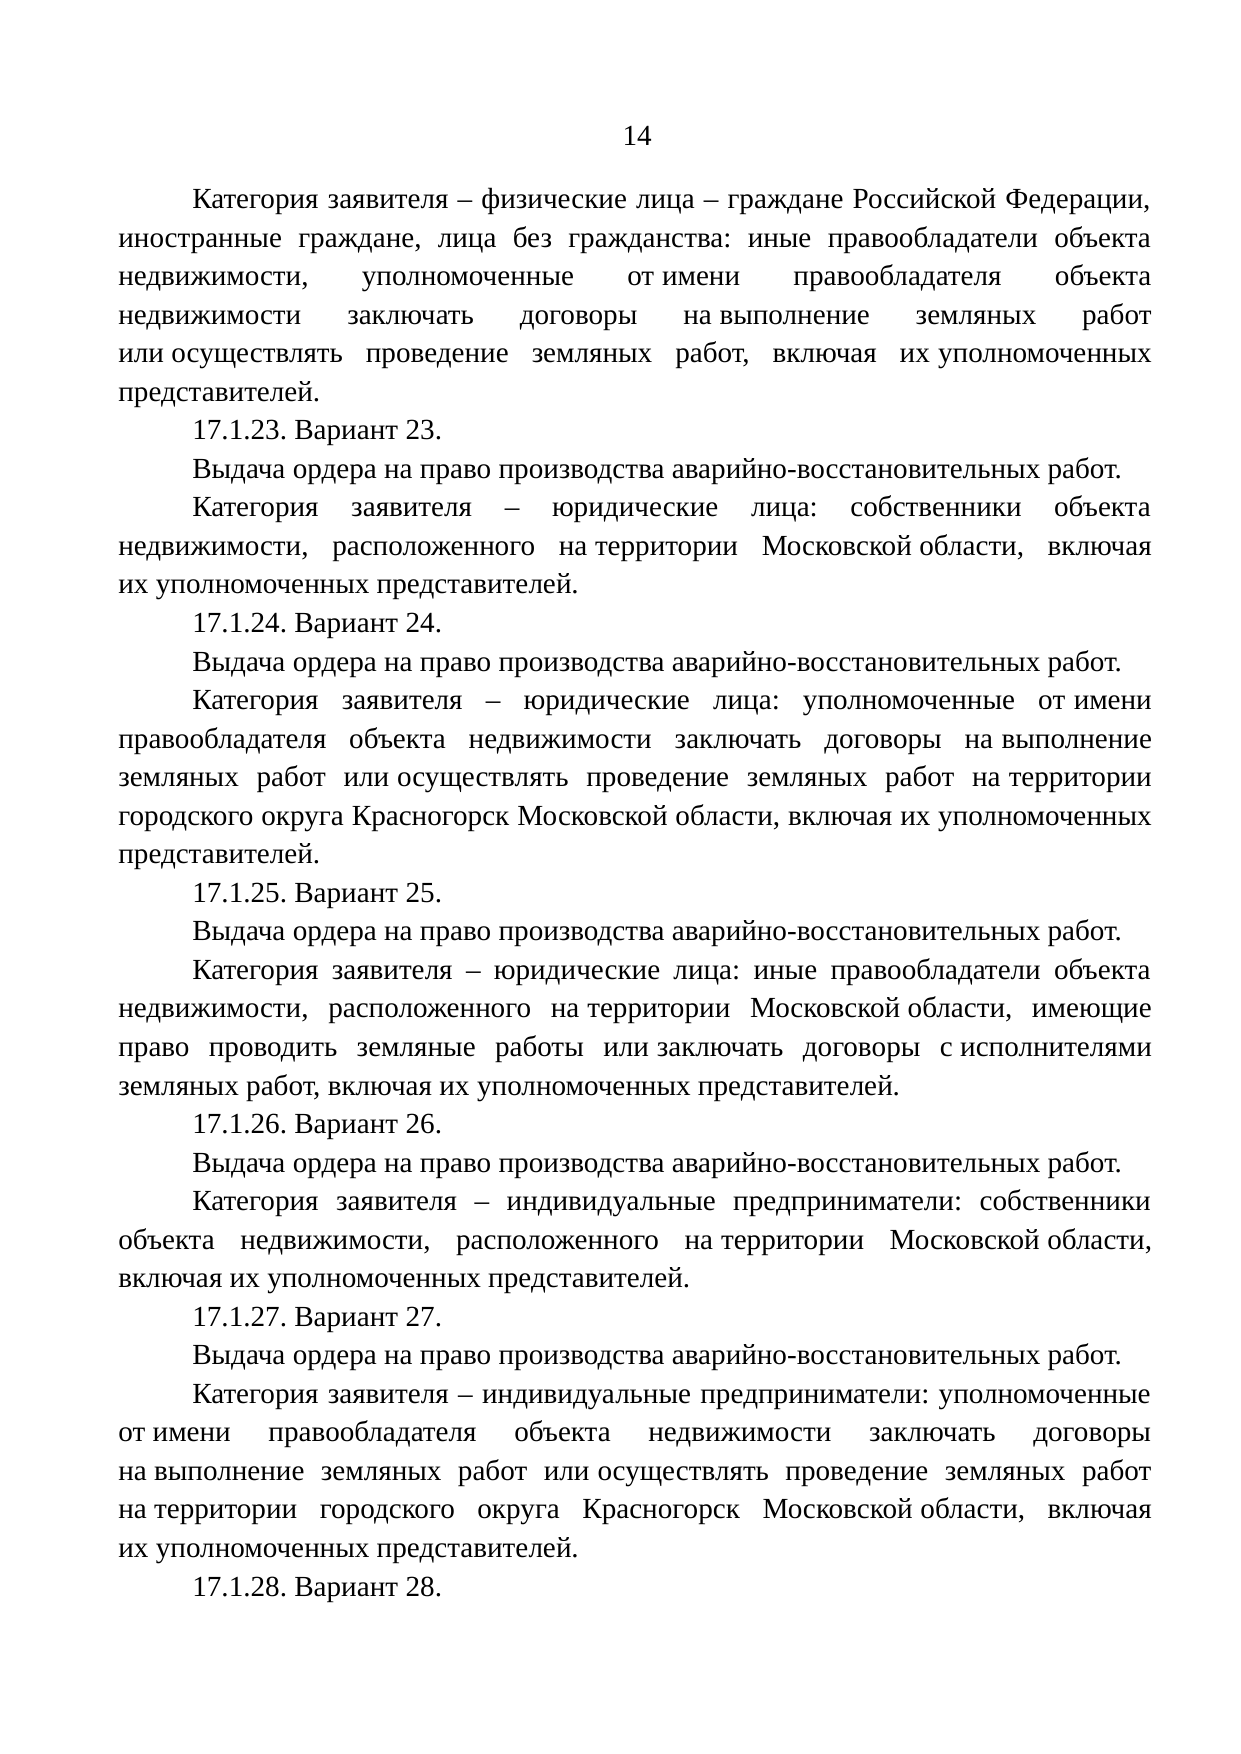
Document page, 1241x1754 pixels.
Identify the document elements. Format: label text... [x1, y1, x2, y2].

text 17.1.23. Вариант 23. [118, 412, 1152, 446]
text 17.1.28. Вариант 28. [118, 1569, 1152, 1602]
text 17.1.27. Вариант 27. [118, 1299, 1152, 1332]
text Категория заявителя – юридические лица: уполномоченные от имени правообладателя объекта недвижимости заключать договоры на выполнение земляных работ или осуществлять проведение земляных работ на территории городского округа Красногорск Московской области, включая их уполномоченных представителей. [118, 682, 1152, 870]
text Категория заявителя – индивидуальные предприниматели: уполномоченные от имени правообладателя объекта недвижимости заключать договоры на выполнение земляных работ или осуществлять проведение земляных работ на территории городского округа Красногорск Московской области, включая их уполномоченных представителей. [118, 1376, 1152, 1564]
text 17.1.25. Вариант 25. [118, 875, 1152, 908]
text Выдача ордера на право производства аварийно-восстановительных работ. [118, 451, 1152, 484]
text Выдача ордера на право производства аварийно-восстановительных работ. [118, 913, 1152, 947]
text 17.1.26. Вариант 26. [118, 1106, 1152, 1140]
text Выдача ордера на право производства аварийно-восстановительных работ. [118, 644, 1152, 677]
text Выдача ордера на право производства аварийно-восстановительных работ. [118, 1337, 1152, 1371]
text Категория заявителя – юридические лица: собственники объекта недвижимости, расположенного на территории Московской области, включая их уполномоченных представителей. [118, 489, 1152, 600]
text Категория заявителя – физические лица – граждане Российской Федерации, иностранные граждане, лица без гражданства: иные правообладатели объекта недвижимости, уполномоченные от имени правообладателя объекта недвижимости заключать договоры на выполнение земляных работ или осуществлять проведение земляных работ, включая их уполномоченных представителей. [118, 181, 1152, 407]
text Категория заявителя – юридические лица: иные правообладатели объекта недвижимости, расположенного на территории Московской области, имеющие право проводить земляные работы или заключать договоры с исполнителями земляных работ, включая их уполномоченных представителей. [118, 952, 1152, 1101]
text 17.1.24. Вариант 24. [118, 605, 1152, 639]
text Категория заявителя – индивидуальные предприниматели: собственники объекта недвижимости, расположенного на территории Московской области, включая их уполномоченных представителей. [118, 1183, 1152, 1294]
text Выдача ордера на право производства аварийно-восстановительных работ. [118, 1145, 1152, 1178]
